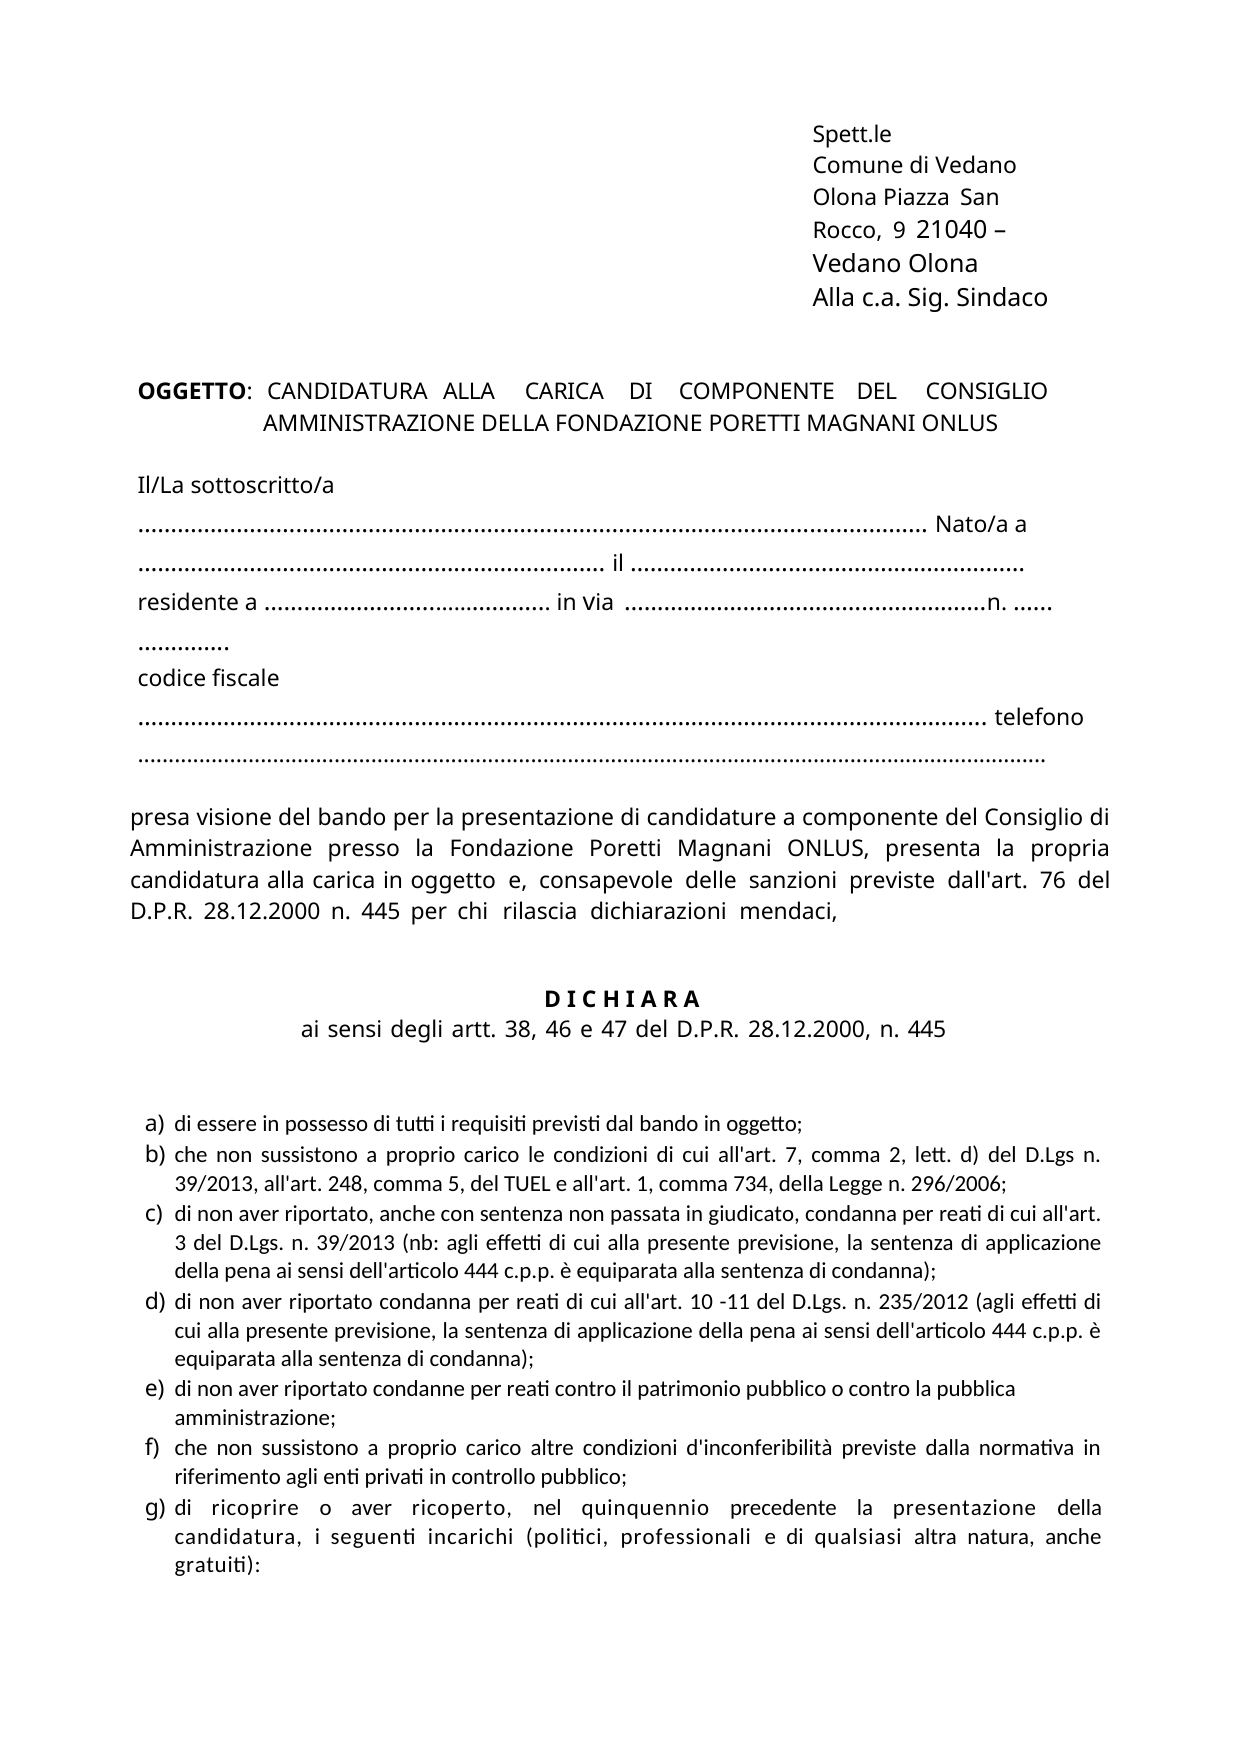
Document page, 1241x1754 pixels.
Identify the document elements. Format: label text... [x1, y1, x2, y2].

list di non aver riportato condanne per reati contro il patrimonio pubblico o contro la pubblica amministrazione; [144, 1372, 1122, 1431]
text codice fiscale ………………………………………………………………………………………………………………... telefono .................................................................................................................................................... [137, 662, 1120, 769]
list che non sussistono a proprio carico altre condizioni d'inconferibilità previste dalla normativa in riferimento agli enti privati in controllo pubblico; [144, 1431, 1103, 1491]
text ai sensi degli artt. 38, 46 e 47 del D.P.R. 28.12.2000, n. 445 [136, 1013, 1111, 1044]
list di ricoprire o aver ricoperto, nel quinquennio precedente la presentazione della candidatura, i seguenti incarichi (politici, professionali e di qualsiasi altra natura, anche gratuiti): [144, 1491, 1102, 1578]
text Alla c.a. Sig. Sindaco [812, 280, 1050, 314]
text presa visione del bando per la presentazione di candidature a componente del Consiglio di Amministrazione presso la Fondazione Poretti Magnani ONLUS, presenta la propria candidatura alla carica in oggetto e, consapevole delle sanzioni previste dall'art. 76 del D.P.R. 28.12.2000 n. 445 per chi rilascia dichiarazioni mendaci, [130, 801, 1111, 926]
text OGGETTO: CANDIDATURA ALLA CARICA DI COMPONENTE DEL CONSIGLIO DI AMMINISTRAZIONE DELLA FONDAZIONE PORETTI MAGNANI ONLUS [137, 375, 1066, 438]
text D I C H I A R A [133, 985, 1111, 1013]
list di non aver riportato, anche con sentenza non passata in giudicato, condanna per reati di cui all'art. 3 del D.Lgs. n. 39/2013 (nb: agli effetti di cui alla presente previsione, la sentenza di applicazione della pena ai sensi dell'articolo 444 c.p.p. è equiparata alla sentenza di condanna); [144, 1197, 1103, 1284]
list di essere in possesso di tutti i requisiti previsti dal bando in oggetto; [144, 1107, 1122, 1138]
text Il/La sottoscritto/a ………………………………………………………………………………………………………… Nato/a a ……………………………………………………….……. il …………………………………………………… residente a ……………………..……………... in via ……………………………………………….n. …...………….. [137, 469, 1120, 657]
text Spett.le [812, 118, 1050, 149]
list che non sussistono a proprio carico le condizioni di cui all'art. 7, comma 2, lett. d) del D.Lgs n. 39/2013, all'art. 248, comma 5, del TUEL e all'art. 1, comma 734, della Legge n. 296/2006; [144, 1138, 1103, 1197]
text Comune di Vedano Olona Piazza San Rocco, 9 21040 – Vedano Olona [812, 149, 1050, 280]
list di non aver riportato condanna per reati di cui all'art. 10 -11 del D.Lgs. n. 235/2012 (agli effetti di cui alla presente previsione, la sentenza di applicazione della pena ai sensi dell'articolo 444 c.p.p. è equiparata alla sentenza di condanna); [144, 1285, 1103, 1372]
